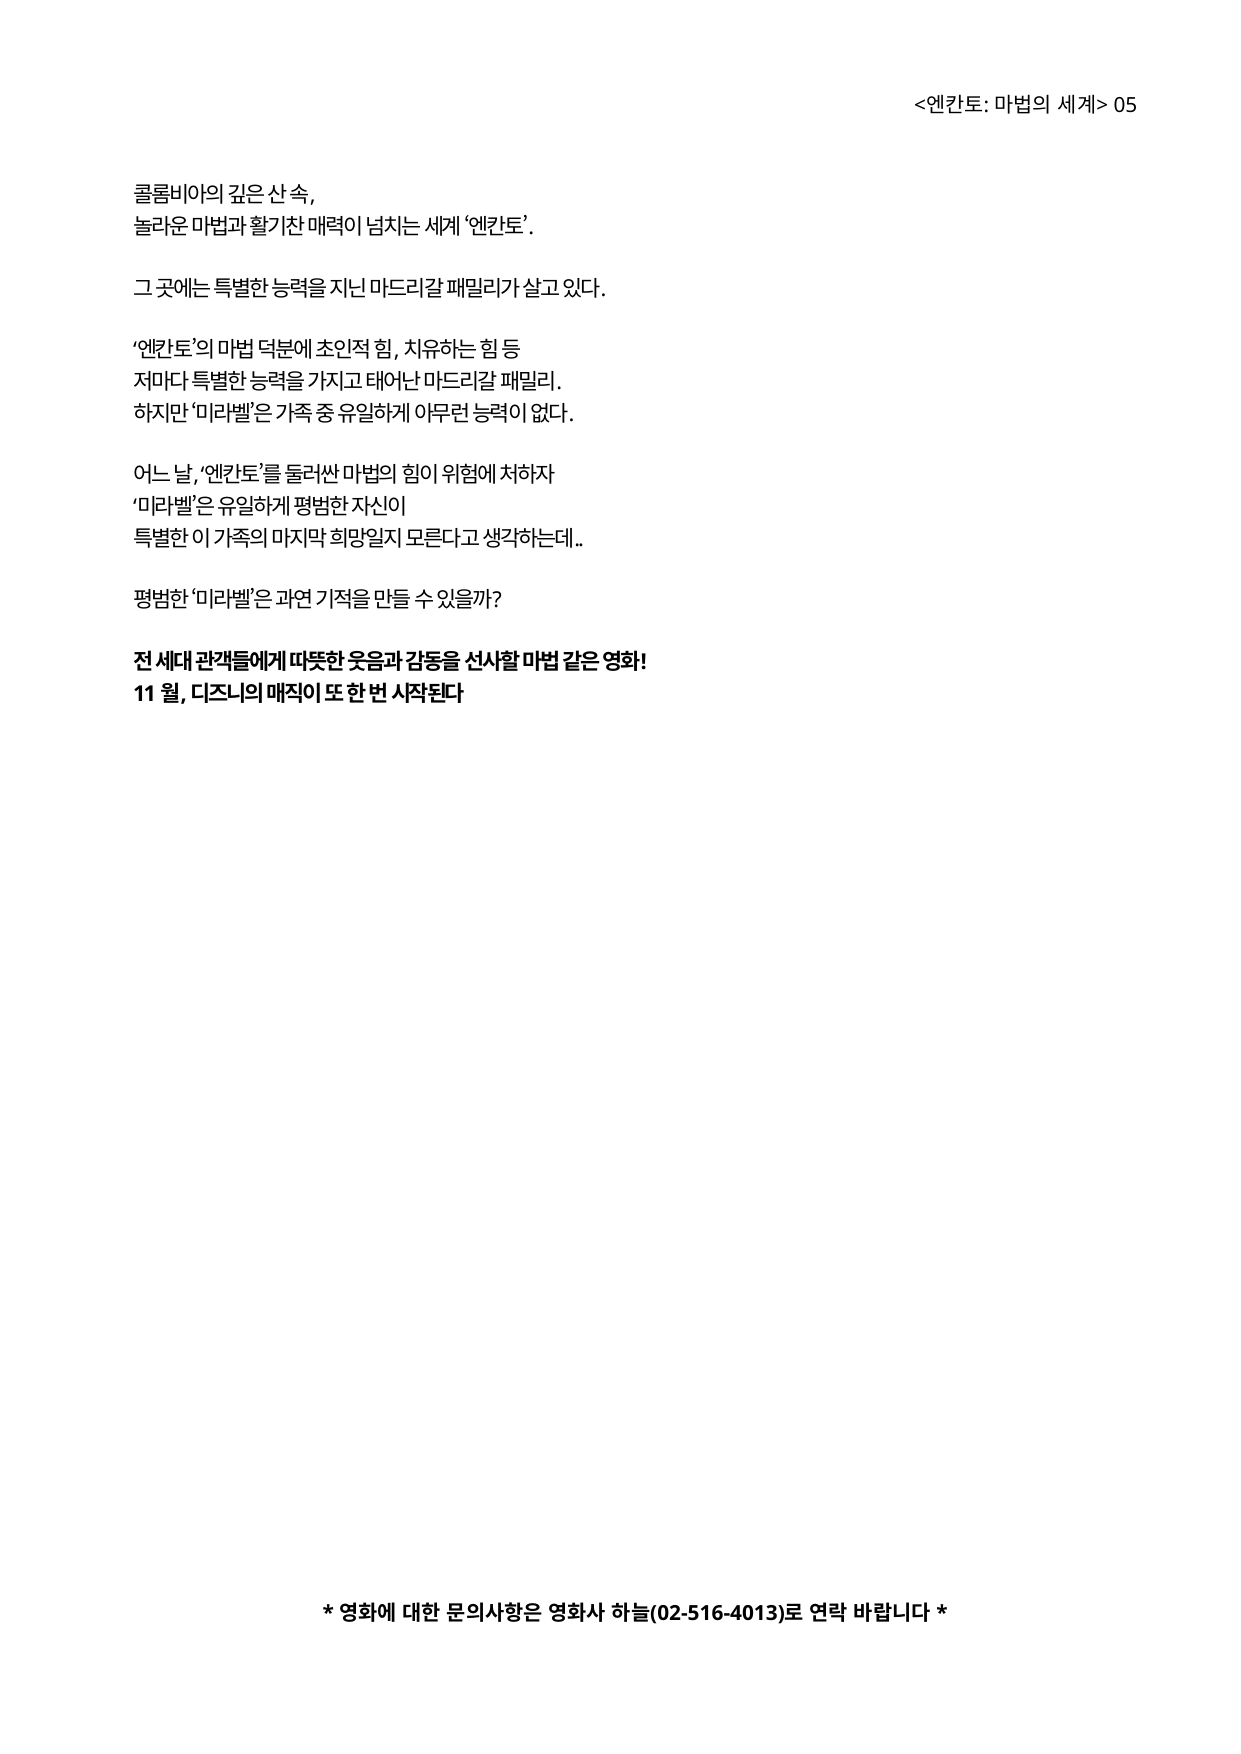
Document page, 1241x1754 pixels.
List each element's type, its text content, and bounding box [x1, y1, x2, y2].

text ‘엔칸토’의 마법 덕분에 초인적 힘, 치유하는 힘 등 [133, 332, 1137, 364]
text 평범한 ‘미라벨’은 과연 기적을 만들 수 있을까? [133, 582, 1137, 614]
text 콜롬비아의 깊은 산 속, [133, 177, 1137, 209]
text 특별한 이 가족의 마지막 희망일지 모른다고 생각하는데.. [133, 521, 1137, 552]
text ‘미라벨’은 유일하게 평범한 자신이 [133, 489, 1137, 521]
text 11월, 디즈니의 매직이 또 한 번 시작된다 [133, 676, 1137, 707]
text 그 곳에는 특별한 능력을 지닌 마드리갈 패밀리가 살고 있다. [133, 271, 1137, 302]
text 놀라운 마법과 활기찬 매력이 넘치는 세계 ‘엔칸토’. [133, 209, 1137, 241]
text 하지만 ‘미라벨’은 가족 중 유일하게 아무런 능력이 없다. [133, 396, 1137, 427]
text 어느 날, ‘엔칸토’를 둘러싼 마법의 힘이 위험에 처하자 [133, 457, 1137, 489]
text 저마다 특별한 능력을 가지고 태어난 마드리갈 패밀리. [133, 364, 1137, 396]
text 전 세대 관객들에게 따뜻한 웃음과 감동을 선사할 마법 같은 영화! [133, 644, 1137, 676]
